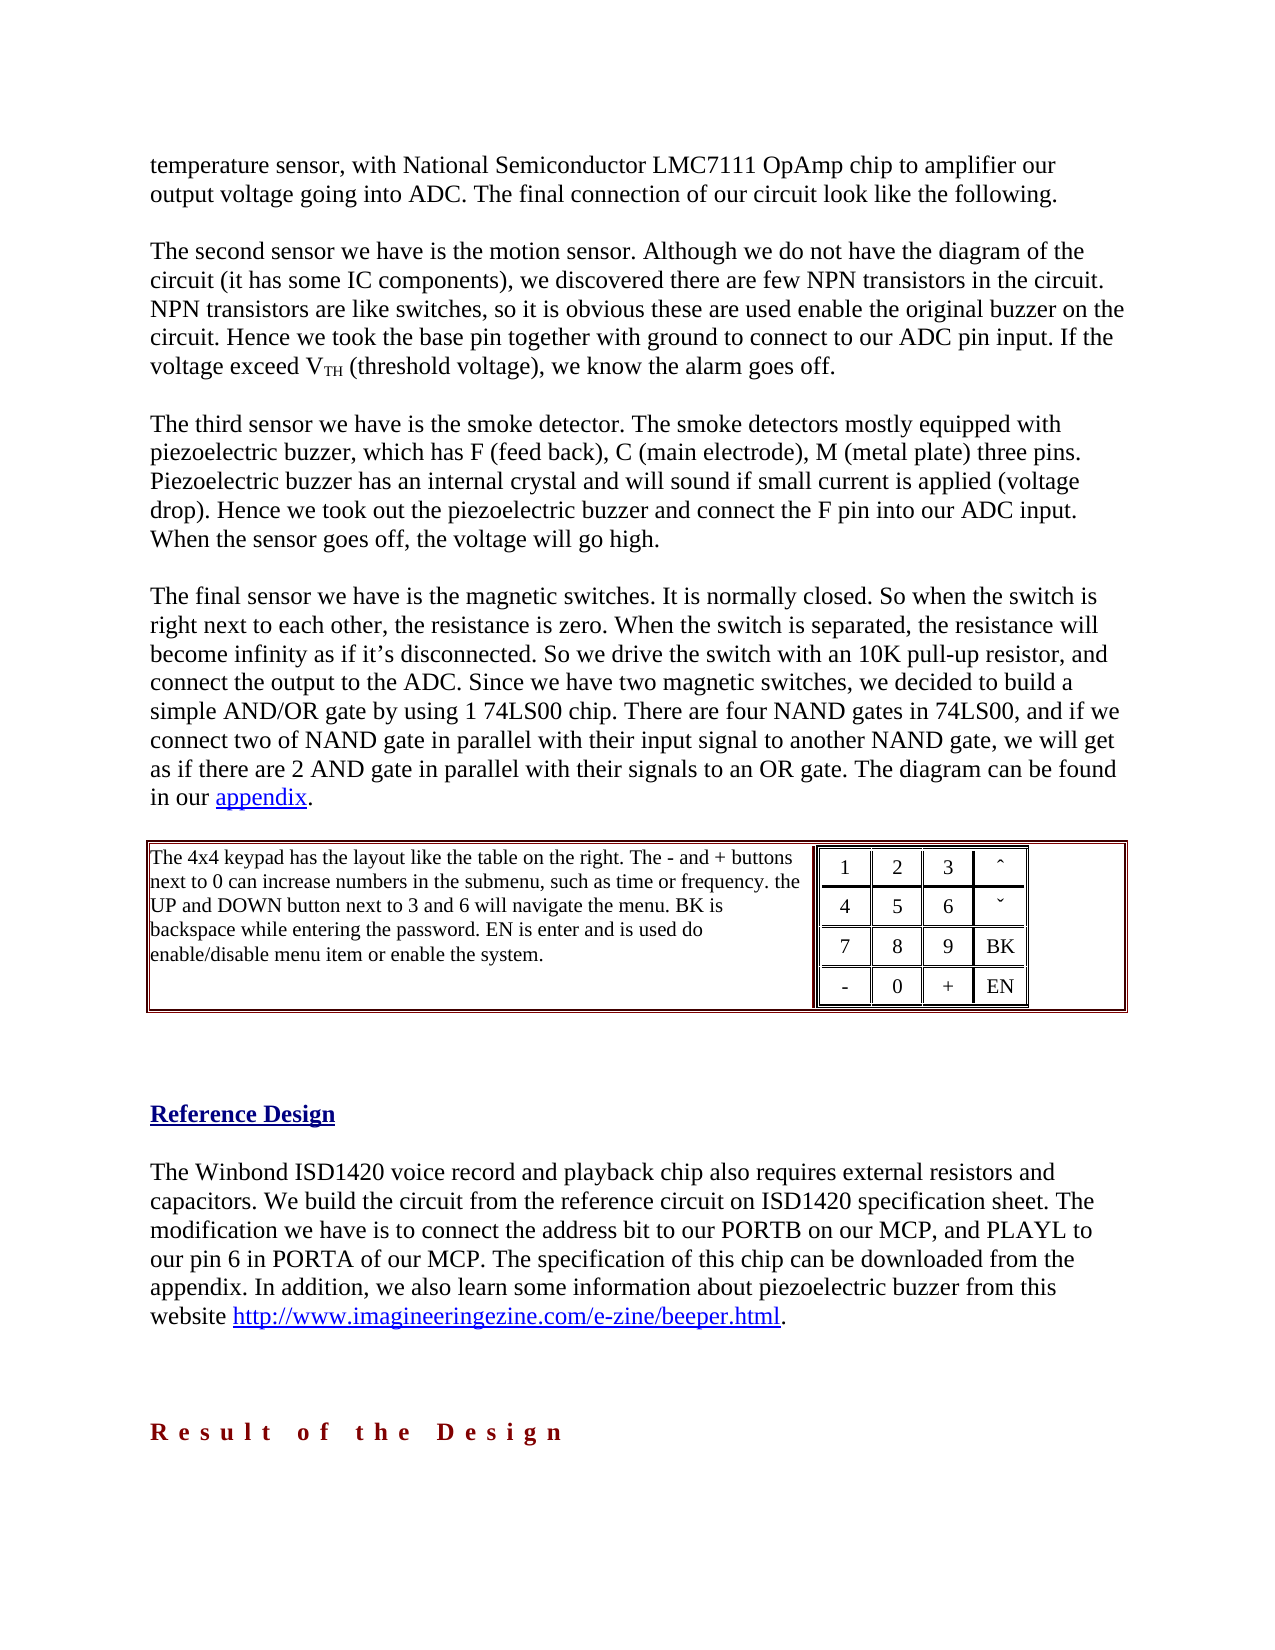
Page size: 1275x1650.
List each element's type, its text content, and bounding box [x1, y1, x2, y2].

text Result of the Design [150, 1417, 1125, 1446]
table_header The 4x4 keypad has the layout like the table on the right. The - and + buttons next to 0 can increase numbers in the submenu, such as time or frequency. the UP and DOWN button next to 3 and 6 will navigate the menu. BK is backspace while entering the password. EN is enter and is used do enable/disable menu item or enable the system. [150, 844, 813, 1009]
text The Winbond ISD1420 voice record and playback chip also requires external resistors and capacitors. We build the circuit from the reference circuit on ISD1420 specification sheet. The modification we have is to connect the address bit to our PORTB on our MCP, and PLAYL to our pin 6 in PORTA of our MCP. The specification of this chip can be downloaded from the appendix. In addition, we also learn some information about piezoelectric buzzer from this website http://www.imagineeringezine.com/e-zine/beeper.html. [150, 1157, 1125, 1330]
text Reference Design [150, 1099, 1125, 1128]
table_header [813, 844, 1124, 1009]
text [150, 150, 1125, 811]
